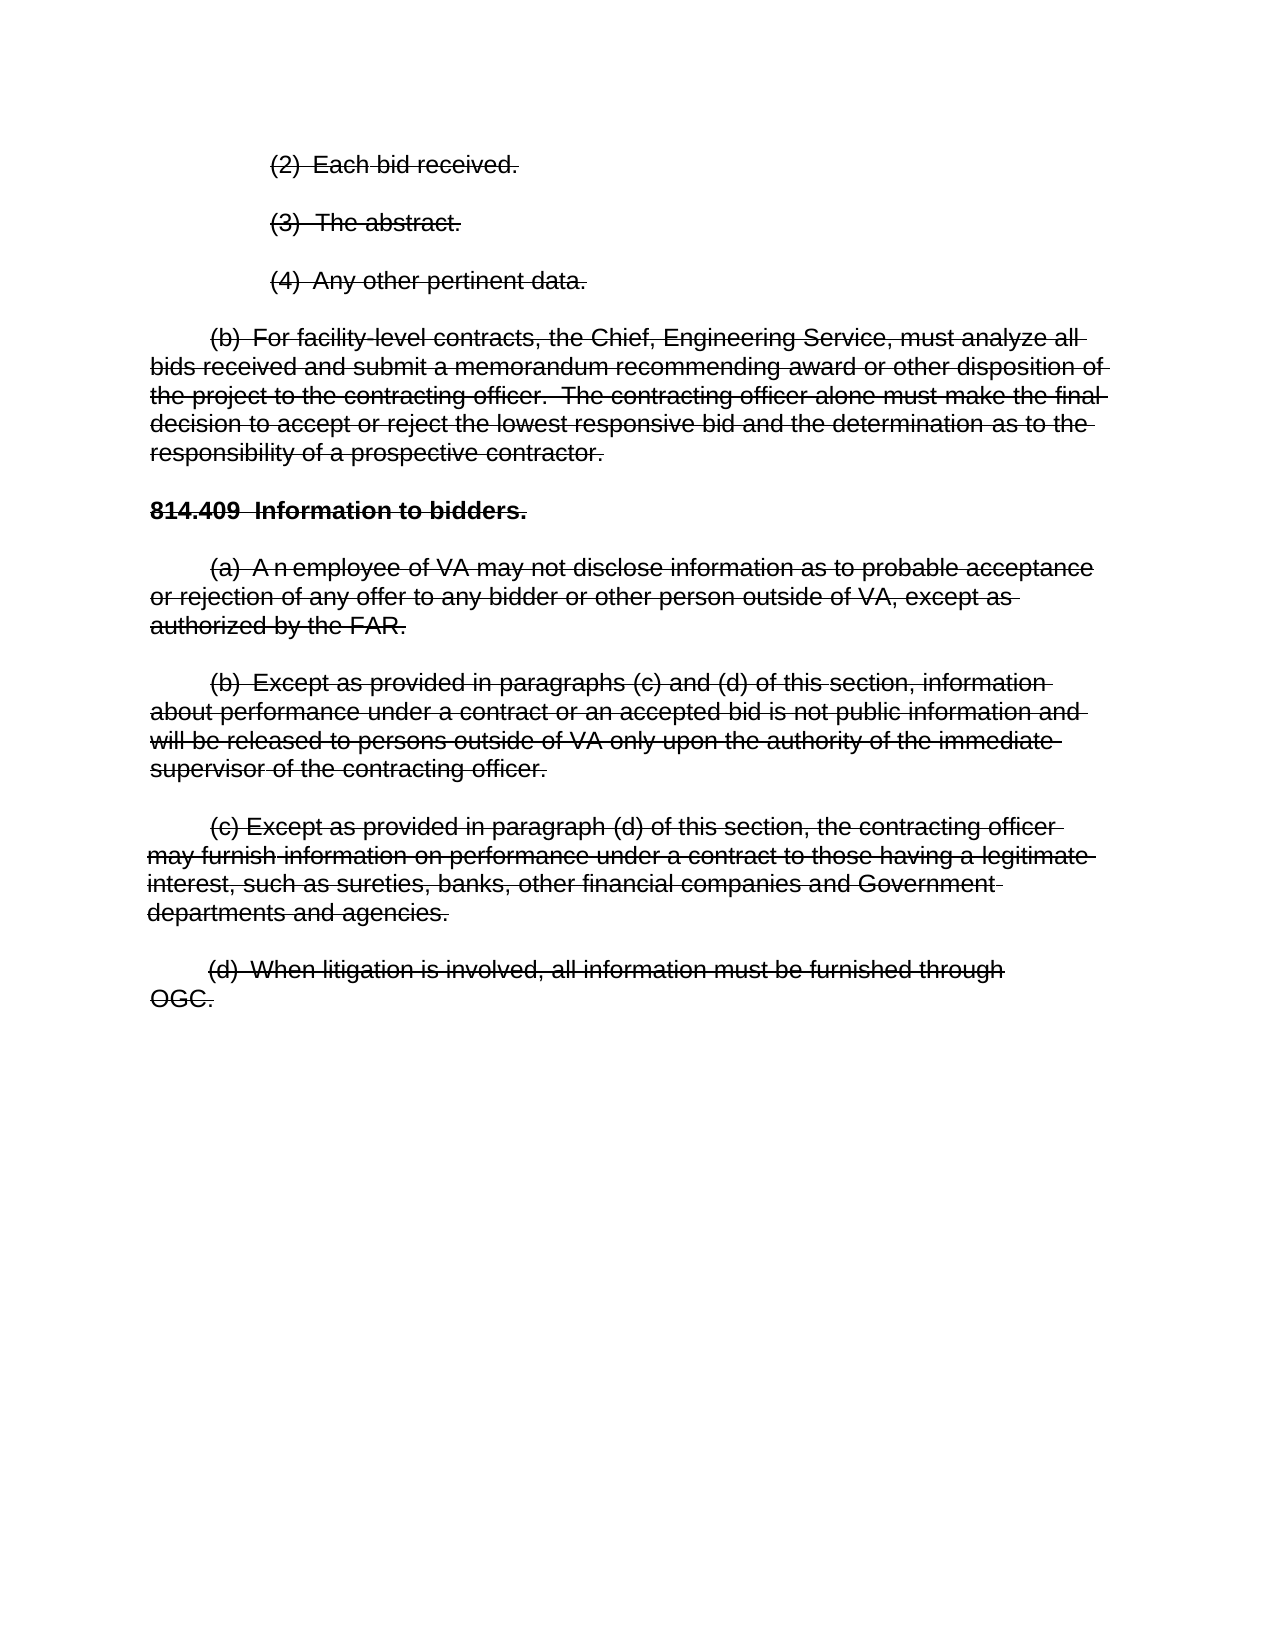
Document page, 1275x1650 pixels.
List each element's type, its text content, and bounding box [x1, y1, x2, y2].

text 814.409 Information to bidders. [150, 496, 1125, 524]
list (c) Except as provided in paragraph (d) of this section, the contracting officer may furnish information on performance under a contract to those having a legitimate interest, such as sureties, banks, other financial companies and Government departments and agencies. [147, 812, 1100, 927]
text (2) Each bid received. [270, 150, 589, 179]
text (3) The abstract. [270, 207, 589, 236]
text (4) Any other pertinent data. [270, 266, 1125, 294]
text (a) Anemployee of VA may not disclose information as to probable acceptance or rejection of any offer to any bidder or other person outside of VA, except as authorized by the FAR. [150, 553, 1100, 639]
text (b) Except as provided in paragraphs (c) and (d) of this section, information about performance under a contract or an accepted bid is not public information and will be released to persons outside of VA only upon the authority of the immediate supervisor of the contracting officer. [150, 668, 1115, 783]
text (d) When litigation is involved, all information must be furnished through [208, 955, 1125, 984]
text (b) For facility-level contracts, the Chief, Engineering Service, must analyze all bids received and submit a memorandum recommending award or other disposition of the project to the contracting officer. The contracting officer alone must make the final decision to accept or reject the lowest responsive bid and the determination as to the responsibility of a prospective contractor. [150, 323, 1118, 467]
text OGC. [150, 984, 1125, 1012]
